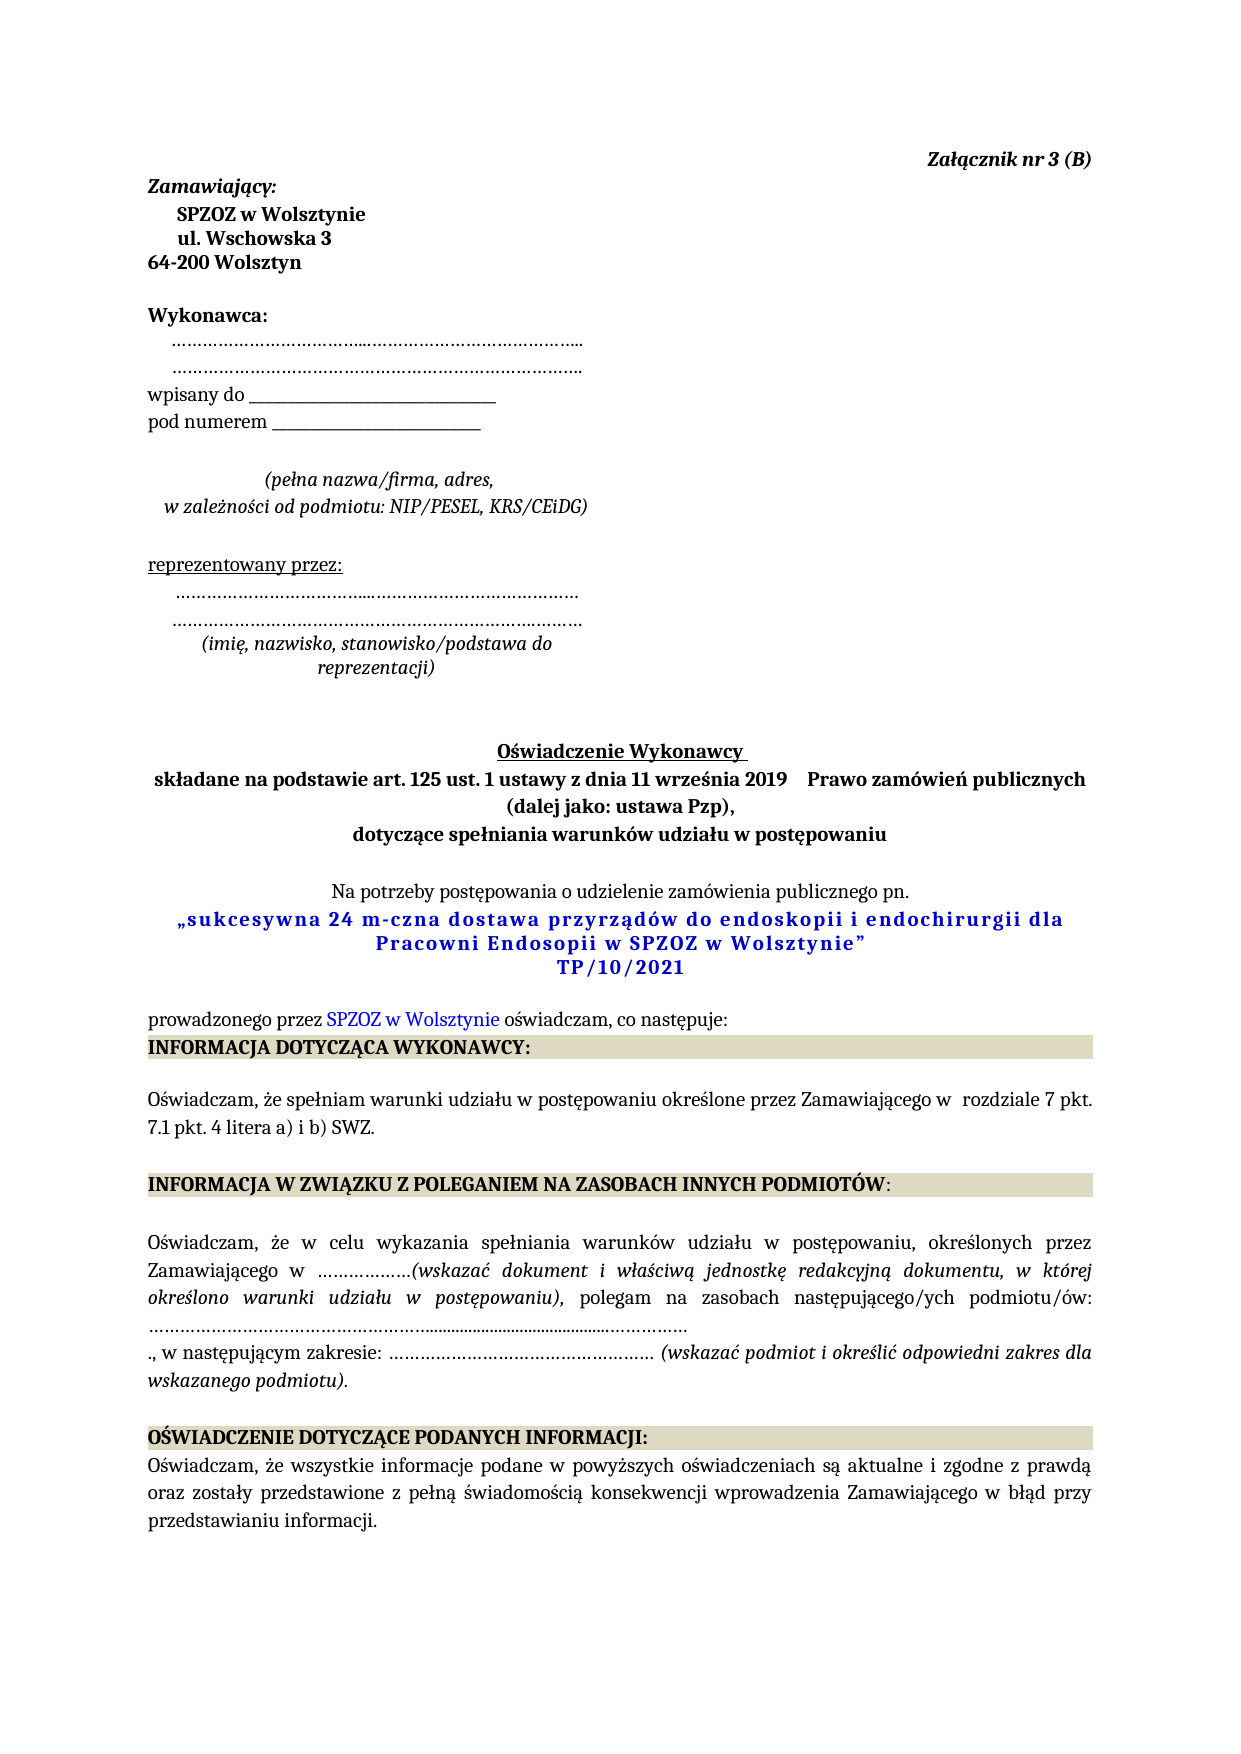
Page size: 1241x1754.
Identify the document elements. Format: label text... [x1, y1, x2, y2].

text Oświadczenie Wykonawcy [148, 740, 1093, 764]
text ul. Wschowska 3 [177, 227, 1093, 251]
text Oświadczam, że wszystkie informacje podane w powyższych oświadczeniach są aktualne i zgodne z prawdą oraz zostały przedstawione z pełną świadomością konsekwencji wprowadzenia Zamawiającego w błąd przy przedstawianiu informacji. [148, 1453, 1093, 1532]
text Oświadczam, że spełniam warunki udziału w postępowaniu określone przez Zamawiającego w rozdziale 7 pkt. 7.1 pkt. 4 litera a) i b) SWZ. [148, 1088, 1093, 1139]
text ………………………………...………………………………… [148, 580, 605, 604]
text pod numerem ___________________________ [148, 410, 605, 434]
text OŚWIADCZENIE DOTYCZĄCE PODANYCH INFORMACJI: [148, 1426, 1093, 1450]
text prowadzonego przez SPZOZ w Wolsztynie oświadczam, co następuje: [148, 1008, 1093, 1032]
text …………………………………………………………….……… (imię, nazwisko, stanowisko/podstawa do reprezentacji) [148, 608, 605, 679]
text INFORMACJA W ZWIĄZKU Z POLEGANIEM NA ZASOBACH INNYCH PODMIOTÓW: [148, 1173, 1093, 1197]
text ………………………………...………………………………….. [148, 327, 605, 351]
text składane na podstawie art. 125 ust. 1 ustawy z dnia 11 września 2019 Prawo zamówień publicznych (dalej jako: ustawa Pzp), [148, 767, 1093, 819]
text Na potrzeby postępowania o udzielenie zamówienia publicznego pn. [148, 880, 1093, 904]
text dotyczące spełniania warunków udziału w postępowaniu [148, 822, 1093, 846]
text w zależności od podmiotu: NIP/PESEL, KRS/CEiDG) [148, 495, 605, 519]
text Załącznik nr 3 (B) [148, 148, 1093, 172]
text reprezentowany przez: [148, 553, 605, 577]
text SPZOZ w Wolsztynie [177, 203, 1093, 227]
text TP/10/2021 [148, 956, 1093, 979]
text Zamawiający: [148, 175, 1093, 199]
text 64-200 Wolsztyn [148, 251, 1093, 303]
text „sukcesywna 24 m-czna dostawa przyrządów do endoskopii i endochirurgii dla Pracowni Endosopii w SPZOZ w Wolsztynie” [148, 908, 1093, 956]
text INFORMACJA DOTYCZĄCA WYKONAWCY: [148, 1035, 1093, 1059]
text (pełna nazwa/firma, adres, [148, 467, 605, 491]
text Wykonawca: [148, 303, 1093, 327]
text wpisany do ________________________________ [148, 382, 605, 406]
text ……………………………………………………………………. [148, 355, 605, 379]
text ., w następującym zakresie: …………………………………………… (wskazać podmiot i określić odpowiedni zakres dla wskazanego podmiotu). [148, 1341, 1093, 1392]
text Oświadczam, że w celu wykazania spełniania warunków udziału w postępowaniu, określonych przez Zamawiającego w ………………(wskazać dokument i właściwą jednostkę redakcyjną dokumentu, w której określono warunki udziału w postępowaniu), polegam na zasobach następującego/ych podmiotu/ów: ………………………………………………..........................................…………… [148, 1231, 1093, 1337]
